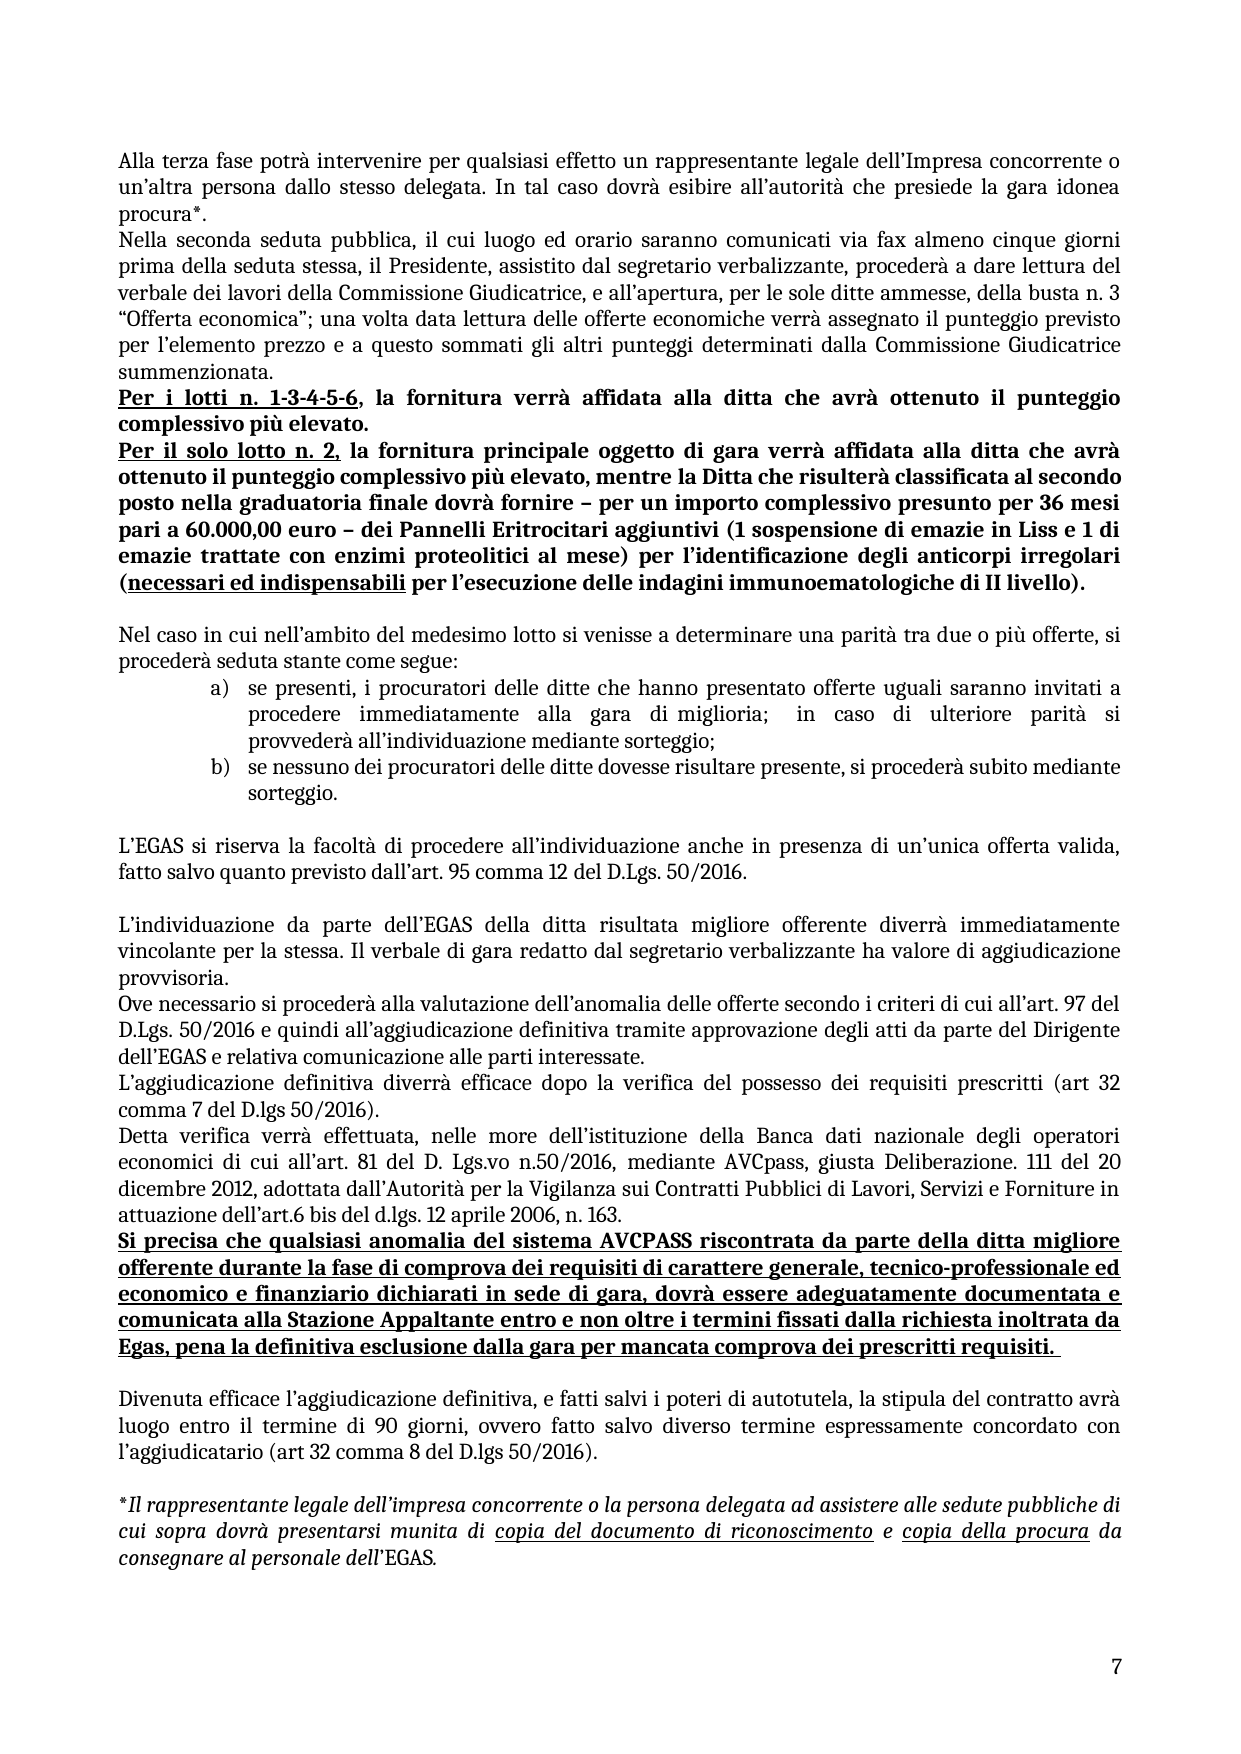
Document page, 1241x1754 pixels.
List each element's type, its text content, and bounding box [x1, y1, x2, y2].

text Nel caso in cui nell’ambito del medesimo lotto si venisse a determinare una parità tra due o più offerte, si procederà seduta stante come segue: [118, 622, 1122, 675]
text L’aggiudicazione definitiva diverrà efficace dopo la verifica del possesso dei requisiti prescritti (art 32 comma 7 del D.lgs 50/2016). [118, 1070, 1122, 1123]
text Detta verifica verrà effettuata, nelle more dell’istituzione della Banca dati nazionale degli operatori economici di cui all’art. 81 del D. Lgs.vo n.50/2016, mediante AVCpass, giusta Deliberazione. 111 del 20 dicembre 2012, adottata dall’Autorità per la Vigilanza sui Contratti Pubblici di Lavori, Servizi e Forniture in attuazione dell’art.6 bis del d.lgs. 12 aprile 2006, n. 163. [118, 1123, 1122, 1228]
list se nessuno dei procuratori delle ditte dovesse risultare presente, si procederà subito mediante sorteggio. [210, 754, 1122, 806]
text L’individuazione da parte dell’EGAS della ditta risultata migliore offerente diverrà immediatamente vincolante per la stessa. Il verbale di gara redatto dal segretario verbalizzante ha valore di aggiudicazione provvisoria. [118, 912, 1122, 991]
text Ove necessario si procederà alla valutazione dell’anomalia delle offerte secondo i criteri di cui all’art. 97 del D.Lgs. 50/2016 e quindi all’aggiudicazione definitiva tramite approvazione degli atti da parte del Dirigente dell’EGAS e relativa comunicazione alle parti interessate. [118, 991, 1122, 1070]
text Per i lotti n. 1-3-4-5-6, la fornitura verrà affidata alla ditta che avrà ottenuto il punteggio complessivo più elevato. [118, 385, 1122, 437]
text Si precisa che qualsiasi anomalia del sistema AVCPASS riscontrata da parte della ditta migliore offerente durante la fase di comprova dei requisiti di carattere generale, tecnico-professionale ed economico e finanziario dichiarati in sede di gara, dovrà essere adeguatamente documentata e comunicata alla Stazione Appaltante entro e non oltre i termini fissati dalla richiesta inoltrata da Egas, pena la definitiva esclusione dalla gara per mancata comprova dei prescritti requisiti. [118, 1252, 1122, 1303]
text Per il solo lotto n. 2, la fornitura principale oggetto di gara verrà affidata alla ditta che avrà ottenuto il punteggio complessivo più elevato, mentre la Ditta che risulterà classificata al secondo posto nella graduatoria finale dovrà fornire – per un importo complessivo presunto per 36 mesi pari a 60.000,00 euro – dei Pannelli Eritrocitari aggiuntivi (1 sospensione di emazie in Liss e 1 di emazie trattate con enzimi proteolitici al mese) per l’identificazione degli anticorpi irregolari (necessari ed indispensabili per l’esecuzione delle indagini immunoematologiche di II livello). [118, 437, 1122, 596]
text Nella seconda seduta pubblica, il cui luogo ed orario saranno comunicati via fax almeno cinque giorni prima della seduta stessa, il Presidente, assistito dal segretario verbalizzante, procederà a dare lettura del verbale dei lavori della Commissione Giudicatrice, e all’apertura, per le sole ditte ammesse, della busta n. 3 “Offerta economica”; una volta data lettura delle offerte economiche verrà assegnato il punteggio previsto per l’elemento prezzo e a questo sommati gli altri punteggi determinati dalla Commissione Giudicatrice summenzionata. [118, 227, 1122, 385]
text *Il rappresentante legale dell’impresa concorrente o la persona delegata ad assistere alle sedute pubbliche di cui sopra dovrà presentarsi munita di copia del documento di riconoscimento e copia della procura da consegnare al personale dell’EGAS. [118, 1492, 1122, 1571]
list se presenti, i procuratori delle ditte che hanno presentato offerte uguali saranno invitati a procedere immediatamente alla gara di miglioria; in caso di ulteriore parità si provvederà all’individuazione mediante sorteggio; [210, 675, 1122, 754]
text Si precisa che qualsiasi anomalia del sistema AVCPASS riscontrata da parte della ditta migliore offerente durante la fase di comprova dei requisiti di carattere generale, tecnico-professionale ed economico e finanziario dichiarati in sede di gara, dovrà essere adeguatamente documentata e comunicata alla Stazione Appaltante entro e non oltre i termini fissati dalla richiesta inoltrata da Egas, pena la definitiva esclusione dalla gara per mancata comprova dei prescritti requisiti. [118, 1305, 1122, 1360]
text L’EGAS si riserva la facoltà di procedere all’individuazione anche in presenza di un’unica offerta valida, fatto salvo quanto previsto dall’art. 95 comma 12 del D.Lgs. 50/2016. [118, 833, 1122, 886]
text Divenuta efficace l’aggiudicazione definitiva, e fatti salvi i poteri di autotutela, la stipula del contratto avrà luogo entro il termine di 90 giorni, ovvero fatto salvo diverso termine espressamente concordato con l’aggiudicatario (art 32 comma 8 del D.lgs 50/2016). [118, 1386, 1122, 1465]
text Alla terza fase potrà intervenire per qualsiasi effetto un rappresentante legale dell’Impresa concorrente o un’altra persona dallo stesso delegata. In tal caso dovrà esibire all’autorità che presiede la gara idonea procura*. [118, 148, 1122, 227]
